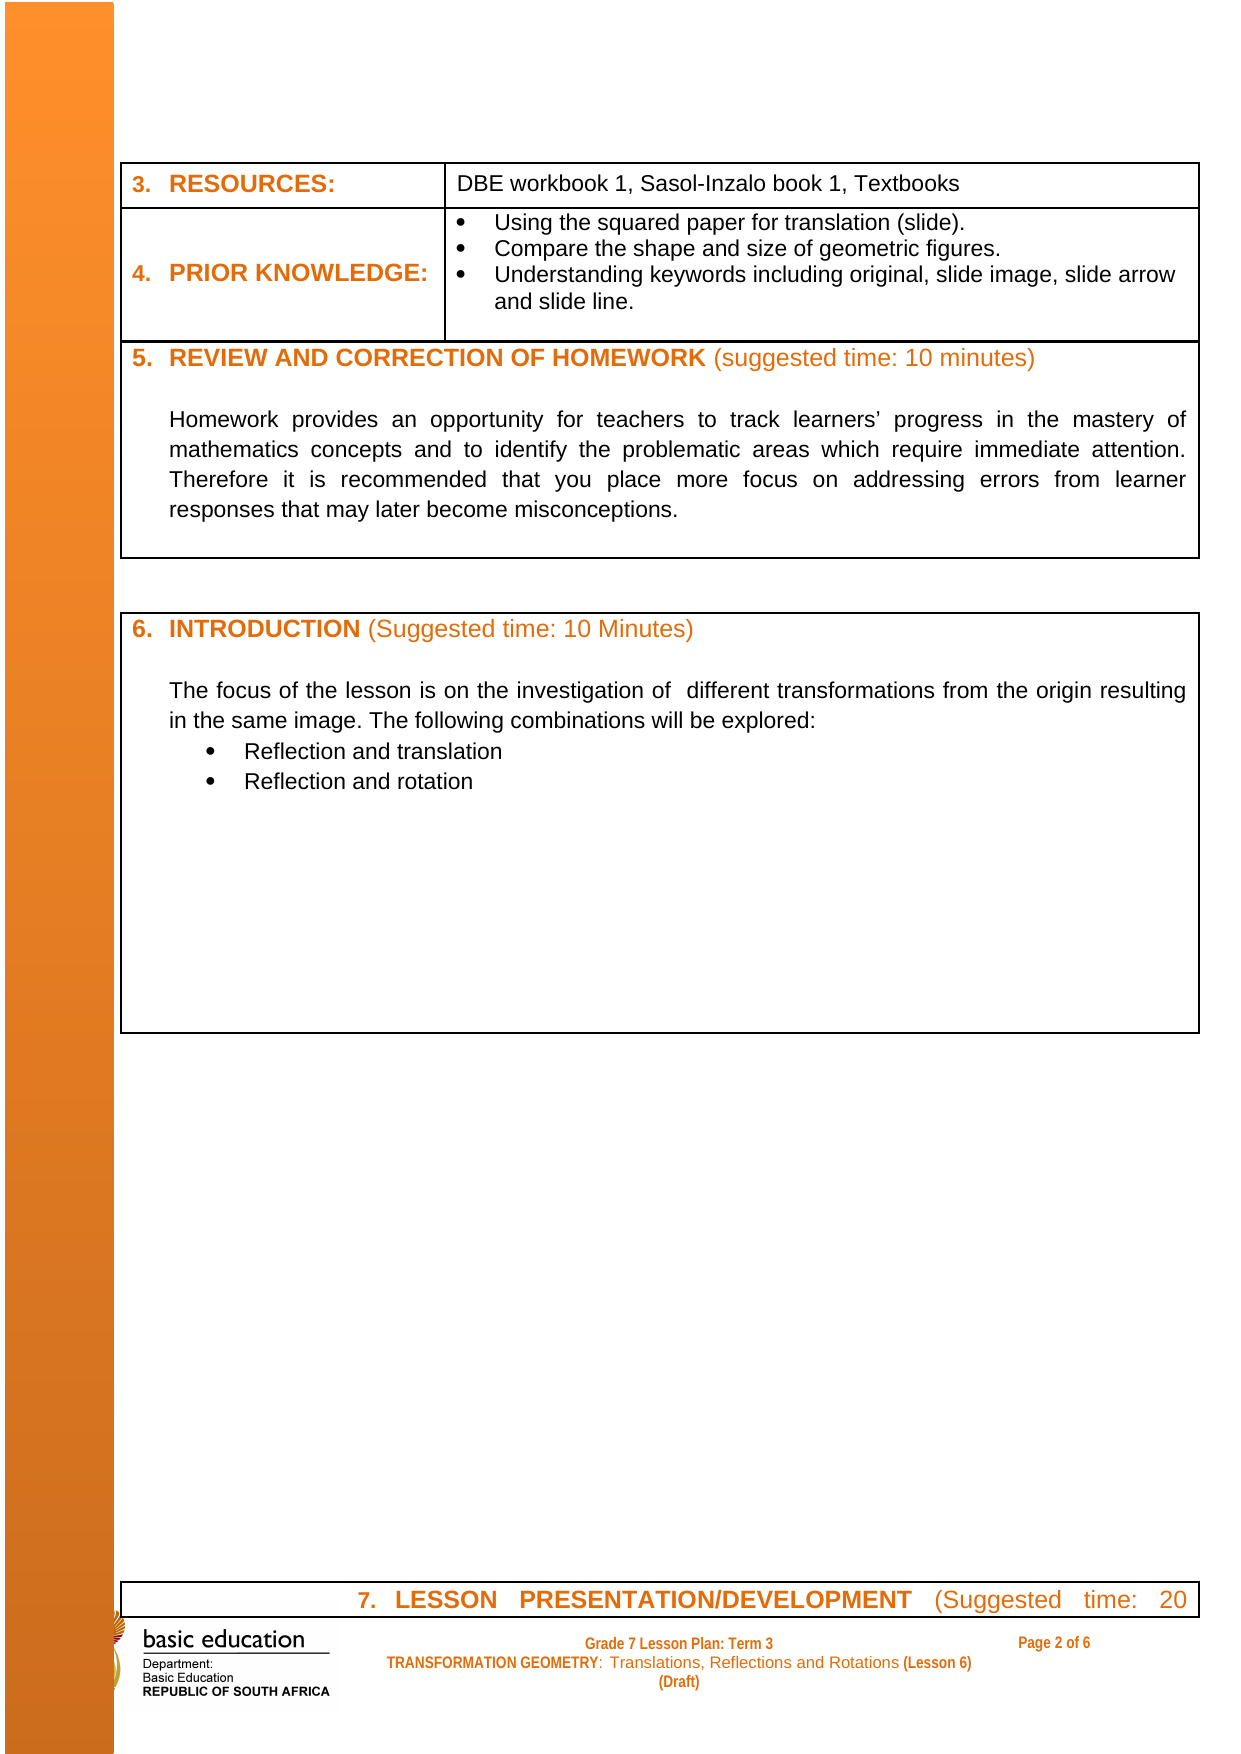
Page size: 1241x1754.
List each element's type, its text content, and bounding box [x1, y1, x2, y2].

picture [113, 1599, 339, 1714]
table_header DBE workbook 1, Sasol-Inzalo book 1, Textbooks [446, 164, 1198, 207]
table_cell PRIOR KNOWLEDGE: [122, 209, 444, 340]
table_header INTRODUCTION (Suggested time: 10 Minutes) The focus of the lesson is on the investigation of different transformations from the origin resulting in the same image. The following combinations will be explored: Reflection and translation Reflection and rotation [122, 614, 1198, 1032]
table_cell REVIEW AND CORRECTION OF HOMEWORK (suggested time: 10 minutes) Homework provides an opportunity for teachers to track learners’ progress in the mastery of mathematics concepts and to identify the problematic areas which require immediate attention. Therefore it is recommended that you place more focus on addressing errors from learner responses that may later become misconceptions. [122, 343, 1198, 557]
table_cell Using the squared paper for translation (slide). Compare the shape and size of geometric figures. Understanding keywords including original, slide image, slide arrow and slide line. [446, 209, 1198, 340]
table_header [122, 1583, 1198, 1616]
table_header RESOURCES: [122, 164, 444, 207]
